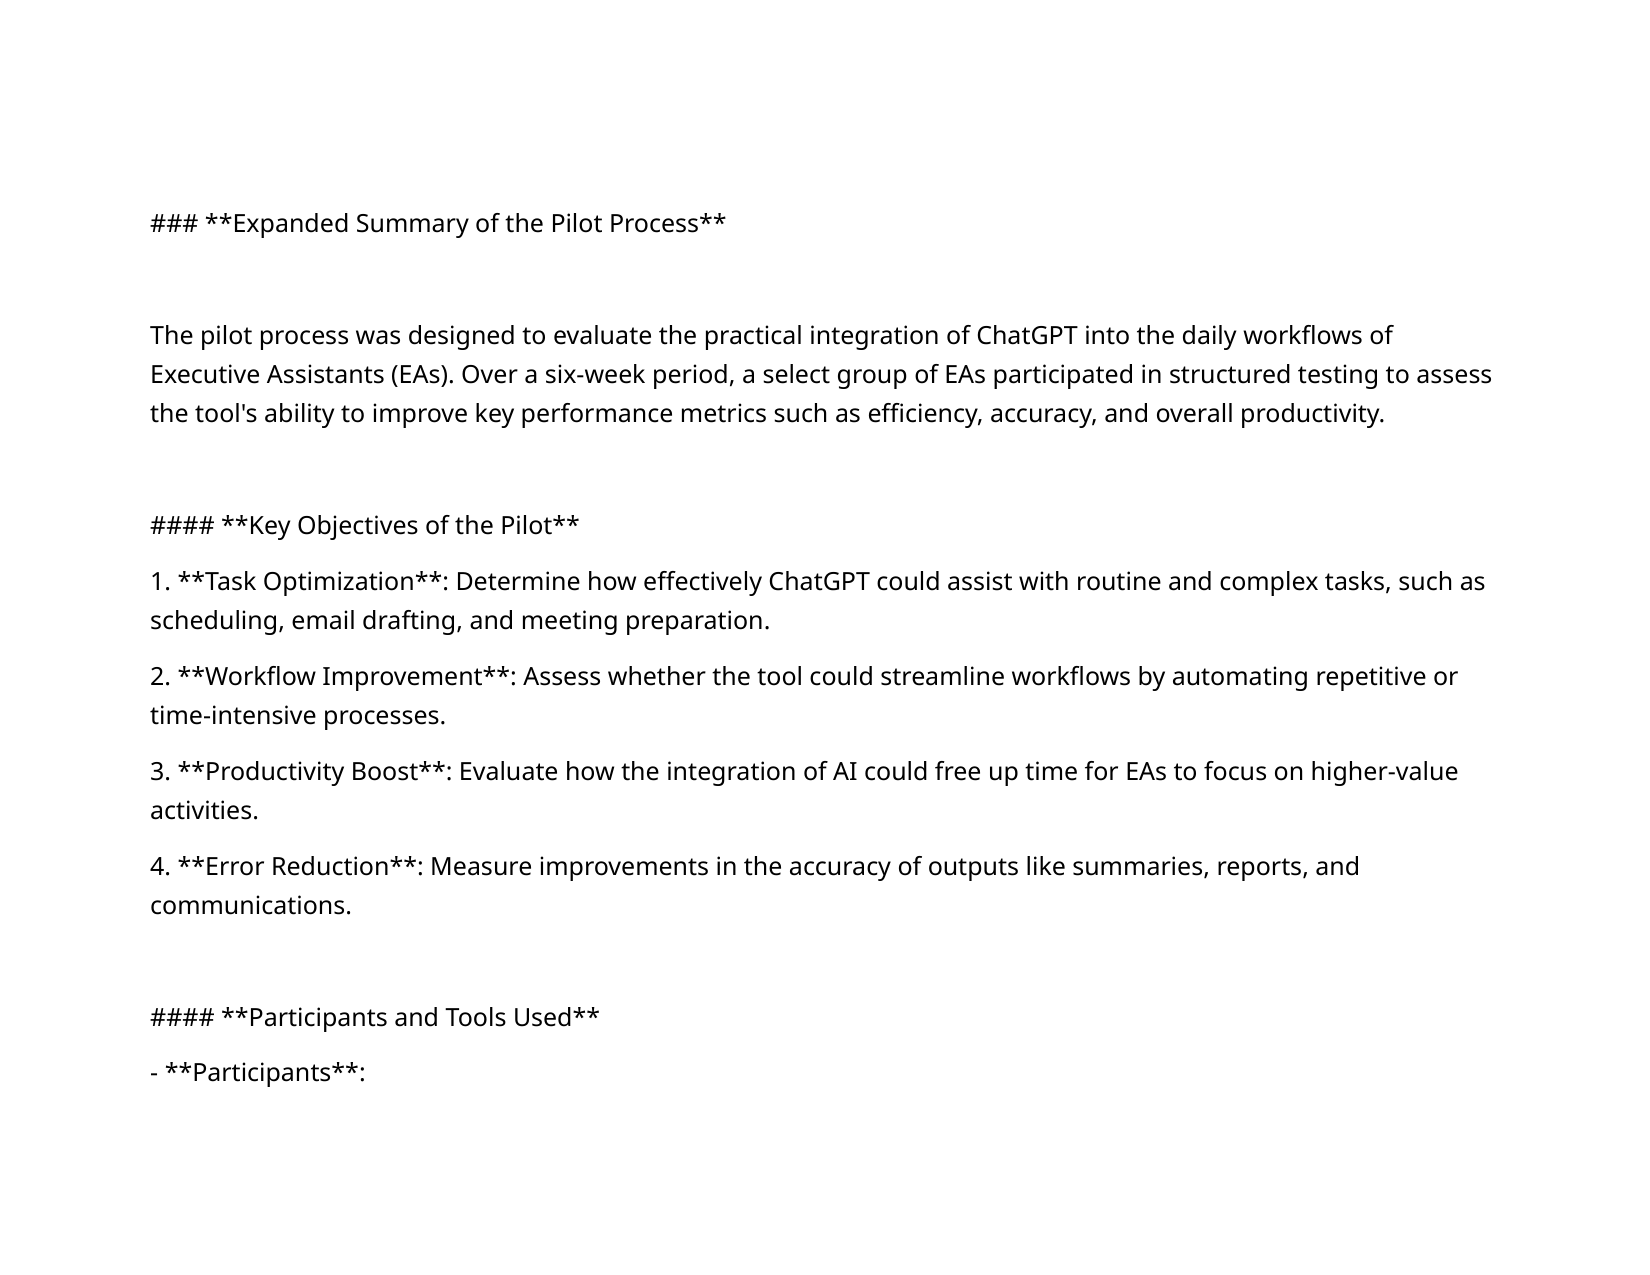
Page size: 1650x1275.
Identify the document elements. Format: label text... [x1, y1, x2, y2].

text 3. **Productivity Boost**: Evaluate how the integration of AI could free up time for EAs to focus on higher-value activities. [150, 753, 1500, 827]
text #### **Key Objectives of the Pilot** [150, 507, 1500, 542]
text ### **Expanded Summary of the Pilot Process** [150, 206, 1500, 240]
text 4. **Error Reduction**: Measure improvements in the accuracy of outputs like summaries, reports, and communications. [150, 848, 1500, 922]
text 2. **Workflow Improvement**: Assess whether the tool could streamline workflows by automating repetitive or time-intensive processes. [150, 658, 1500, 732]
text 1. **Task Optimization**: Determine how effectively ChatGPT could assist with routine and complex tasks, such as scheduling, email drafting, and meeting preparation. [150, 563, 1500, 637]
text #### **Participants and Tools Used** [150, 999, 1500, 1033]
text The pilot process was designed to evaluate the practical integration of ChatGPT into the daily workflows of Executive Assistants (EAs). Over a six-week period, a select group of EAs participated in structured testing to assess the tool's ability to improve key performance metrics such as efficiency, accuracy, and overall productivity. [150, 317, 1500, 430]
text - **Participants**: [150, 1055, 1500, 1089]
